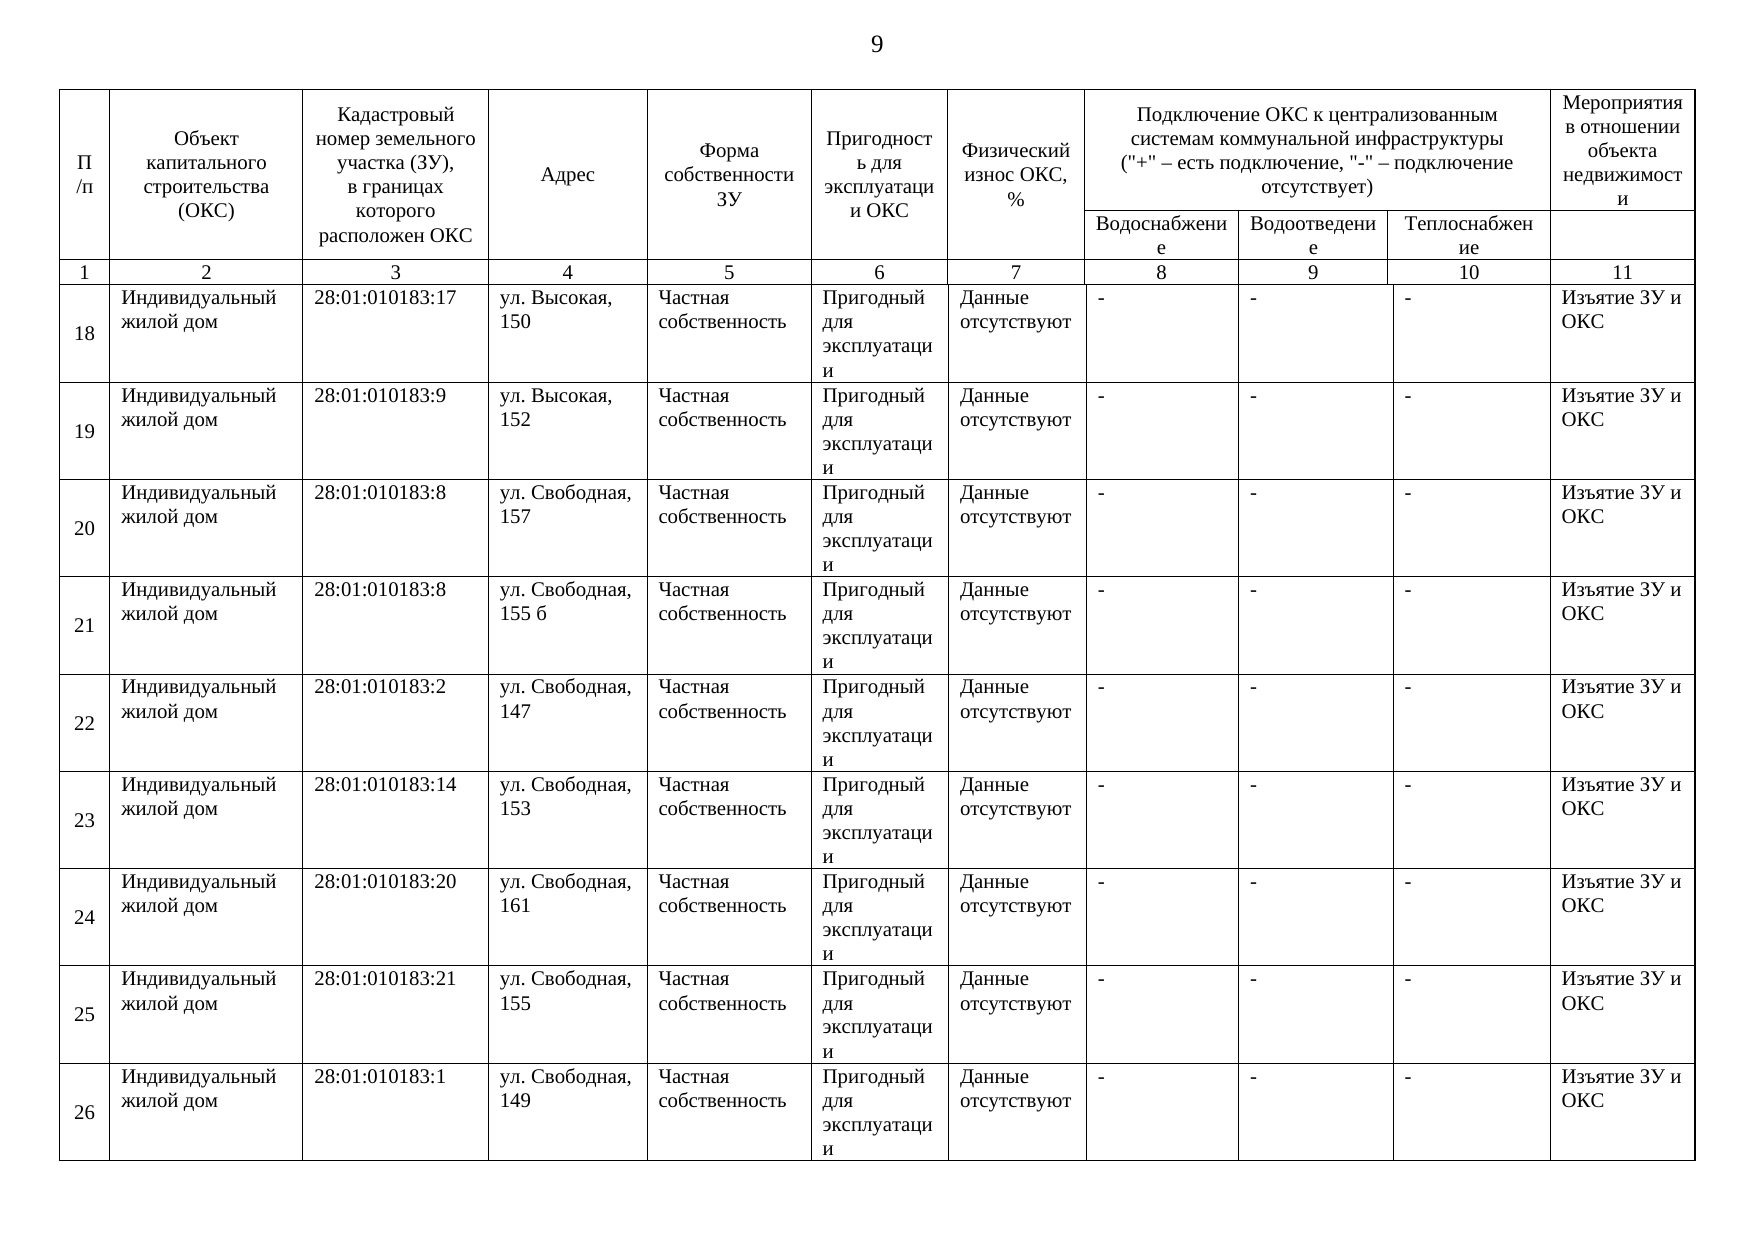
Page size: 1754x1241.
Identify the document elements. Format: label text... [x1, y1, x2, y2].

table_cell 28:01:010183:9 [303, 383, 488, 479]
table_cell 3 [303, 260, 488, 284]
table_cell - [1239, 480, 1393, 576]
table_cell Индивидуальный жилой дом [110, 772, 302, 868]
table_cell 28:01:010183:1 [303, 1064, 488, 1160]
table_cell - [1087, 772, 1238, 868]
table_cell Изъятие ЗУ и ОКС [1551, 675, 1694, 771]
table_cell Изъятие ЗУ и ОКС [1551, 966, 1694, 1063]
table_cell - [1239, 966, 1393, 1063]
table_cell - [1394, 966, 1550, 1063]
table_cell ул. Свободная, 147 [489, 675, 647, 771]
table_cell - [1239, 772, 1393, 868]
table_cell 26 [60, 1064, 109, 1160]
table_header Мероприятия в отношении объекта недвижимости [1551, 90, 1694, 210]
table_cell Данные отсутствуют [949, 772, 1086, 868]
table_cell - [1087, 1064, 1238, 1160]
table_cell Данные отсутствуют [949, 383, 1086, 479]
table_cell - [1087, 675, 1238, 771]
table_cell Пригодный для эксплуатации [812, 772, 948, 868]
table_cell Частная собственность [648, 675, 811, 771]
table_cell Изъятие ЗУ и ОКС [1551, 383, 1694, 479]
table_cell - [1087, 480, 1238, 576]
table_cell 7 [948, 260, 1084, 284]
table_cell - [1087, 285, 1238, 382]
table_header Форма собственности ЗУ [648, 90, 811, 259]
table_cell ул. Свободная, 149 [489, 1064, 647, 1160]
table_cell Индивидуальный жилой дом [110, 480, 302, 576]
table_cell 5 [648, 260, 811, 284]
table_cell Водоотведение [1239, 211, 1387, 259]
table_cell - [1239, 577, 1393, 673]
table_cell Частная собственность [648, 285, 811, 382]
table_cell - [1087, 966, 1238, 1063]
table_cell - [1239, 675, 1393, 771]
table_cell 23 [60, 772, 109, 868]
table_cell 19 [60, 383, 109, 479]
table_cell 2 [110, 260, 302, 284]
table_cell - [1239, 1064, 1393, 1160]
table_header Физический износ ОКС, % [948, 90, 1084, 259]
table_cell Изъятие ЗУ и ОКС [1551, 772, 1694, 868]
table_cell Изъятие ЗУ и ОКС [1551, 577, 1694, 673]
table_cell - [1394, 772, 1550, 868]
table_cell - [1087, 577, 1238, 673]
table_cell Частная собственность [648, 869, 811, 965]
table_cell 28:01:010183:8 [303, 480, 488, 576]
table_cell 24 [60, 869, 109, 965]
table_cell 4 [489, 260, 647, 284]
table_cell [1551, 211, 1694, 259]
table_cell - [1239, 285, 1393, 382]
table_cell Индивидуальный жилой дом [110, 577, 302, 673]
table_cell - [1394, 577, 1550, 673]
table_cell 10 [1388, 260, 1550, 284]
table_cell 28:01:010183:21 [303, 966, 488, 1063]
table_header Подключение ОКС к централизованным системам коммунальной инфраструктуры ("+" – есть подключение, "-" – подключение отсутствует) [1085, 90, 1550, 210]
table_cell - [1394, 480, 1550, 576]
table_cell Индивидуальный жилой дом [110, 675, 302, 771]
table_cell Водоснабжение [1085, 211, 1238, 259]
table_cell ул. Свободная, 161 [489, 869, 647, 965]
table_cell Данные отсутствуют [949, 675, 1086, 771]
table_cell Теплоснабжение [1388, 211, 1550, 259]
table_cell 22 [60, 675, 109, 771]
table_cell Пригодный для эксплуатации [812, 480, 948, 576]
table_cell Пригодный для эксплуатации [812, 675, 948, 771]
table_cell ул. Свободная, 153 [489, 772, 647, 868]
table_cell 28:01:010183:17 [303, 285, 488, 382]
table_cell Индивидуальный жилой дом [110, 869, 302, 965]
table_cell Частная собственность [648, 772, 811, 868]
table_cell - [1394, 869, 1550, 965]
table_cell ул. Свободная, 155 [489, 966, 647, 1063]
table_cell Частная собственность [648, 1064, 811, 1160]
table_cell ул. Высокая, 150 [489, 285, 647, 382]
table_cell Индивидуальный жилой дом [110, 285, 302, 382]
table_cell - [1394, 285, 1550, 382]
table_cell Пригодный для эксплуатации [812, 869, 948, 965]
table_cell 11 [1551, 260, 1694, 284]
table_cell Пригодный для эксплуатации [812, 966, 948, 1063]
table_cell - [1087, 869, 1238, 965]
table_cell Пригодный для эксплуатации [812, 285, 948, 382]
table_cell ул. Свободная, 157 [489, 480, 647, 576]
table_header П /п [60, 90, 109, 259]
table_cell - [1087, 383, 1238, 479]
table_header Объект капитального строительства (ОКС) [110, 90, 302, 259]
table_cell ул. Высокая, 152 [489, 383, 647, 479]
table_cell 28:01:010183:2 [303, 675, 488, 771]
table_cell ул. Свободная, 155 б [489, 577, 647, 673]
table_header Адрес [489, 90, 647, 259]
table_cell Частная собственность [648, 480, 811, 576]
table_cell Данные отсутствуют [949, 869, 1086, 965]
table_cell 28:01:010183:20 [303, 869, 488, 965]
table_cell Индивидуальный жилой дом [110, 383, 302, 479]
table_cell Пригодный для эксплуатации [812, 577, 948, 673]
table_cell 6 [812, 260, 947, 284]
table_cell 25 [60, 966, 109, 1063]
table_cell Пригодный для эксплуатации [812, 1064, 948, 1160]
table_cell Данные отсутствуют [949, 966, 1086, 1063]
table_cell Индивидуальный жилой дом [110, 1064, 302, 1160]
table_cell Изъятие ЗУ и ОКС [1551, 869, 1694, 965]
table_cell 21 [60, 577, 109, 673]
table_cell - [1394, 383, 1550, 479]
table_header Кадастровый номер земельного участка (ЗУ), в границах которого расположен ОКС [303, 90, 488, 259]
table_cell Изъятие ЗУ и ОКС [1551, 285, 1694, 382]
table_cell Частная собственность [648, 383, 811, 479]
table_cell 28:01:010183:8 [303, 577, 488, 673]
table_cell 8 [1085, 260, 1238, 284]
table_cell - [1239, 383, 1393, 479]
table_cell Данные отсутствуют [949, 1064, 1086, 1160]
table_cell Пригодный для эксплуатации [812, 383, 948, 479]
table_cell Частная собственность [648, 577, 811, 673]
table_cell Изъятие ЗУ и ОКС [1551, 480, 1694, 576]
table_cell - [1239, 869, 1393, 965]
table_header Пригодность для эксплуатации ОКС [812, 90, 947, 259]
table_cell Изъятие ЗУ и ОКС [1551, 1064, 1694, 1160]
table_cell 1 [60, 260, 109, 284]
table_cell Данные отсутствуют [949, 285, 1086, 382]
table_cell Частная собственность [648, 966, 811, 1063]
table_cell - [1394, 1064, 1550, 1160]
table_cell 9 [1239, 260, 1387, 284]
table_cell Данные отсутствуют [949, 577, 1086, 673]
table_cell 28:01:010183:14 [303, 772, 488, 868]
table_cell Индивидуальный жилой дом [110, 966, 302, 1063]
table_cell Данные отсутствуют [949, 480, 1086, 576]
table_cell - [1394, 675, 1550, 771]
table_cell 18 [60, 285, 109, 382]
table_cell 20 [60, 480, 109, 576]
